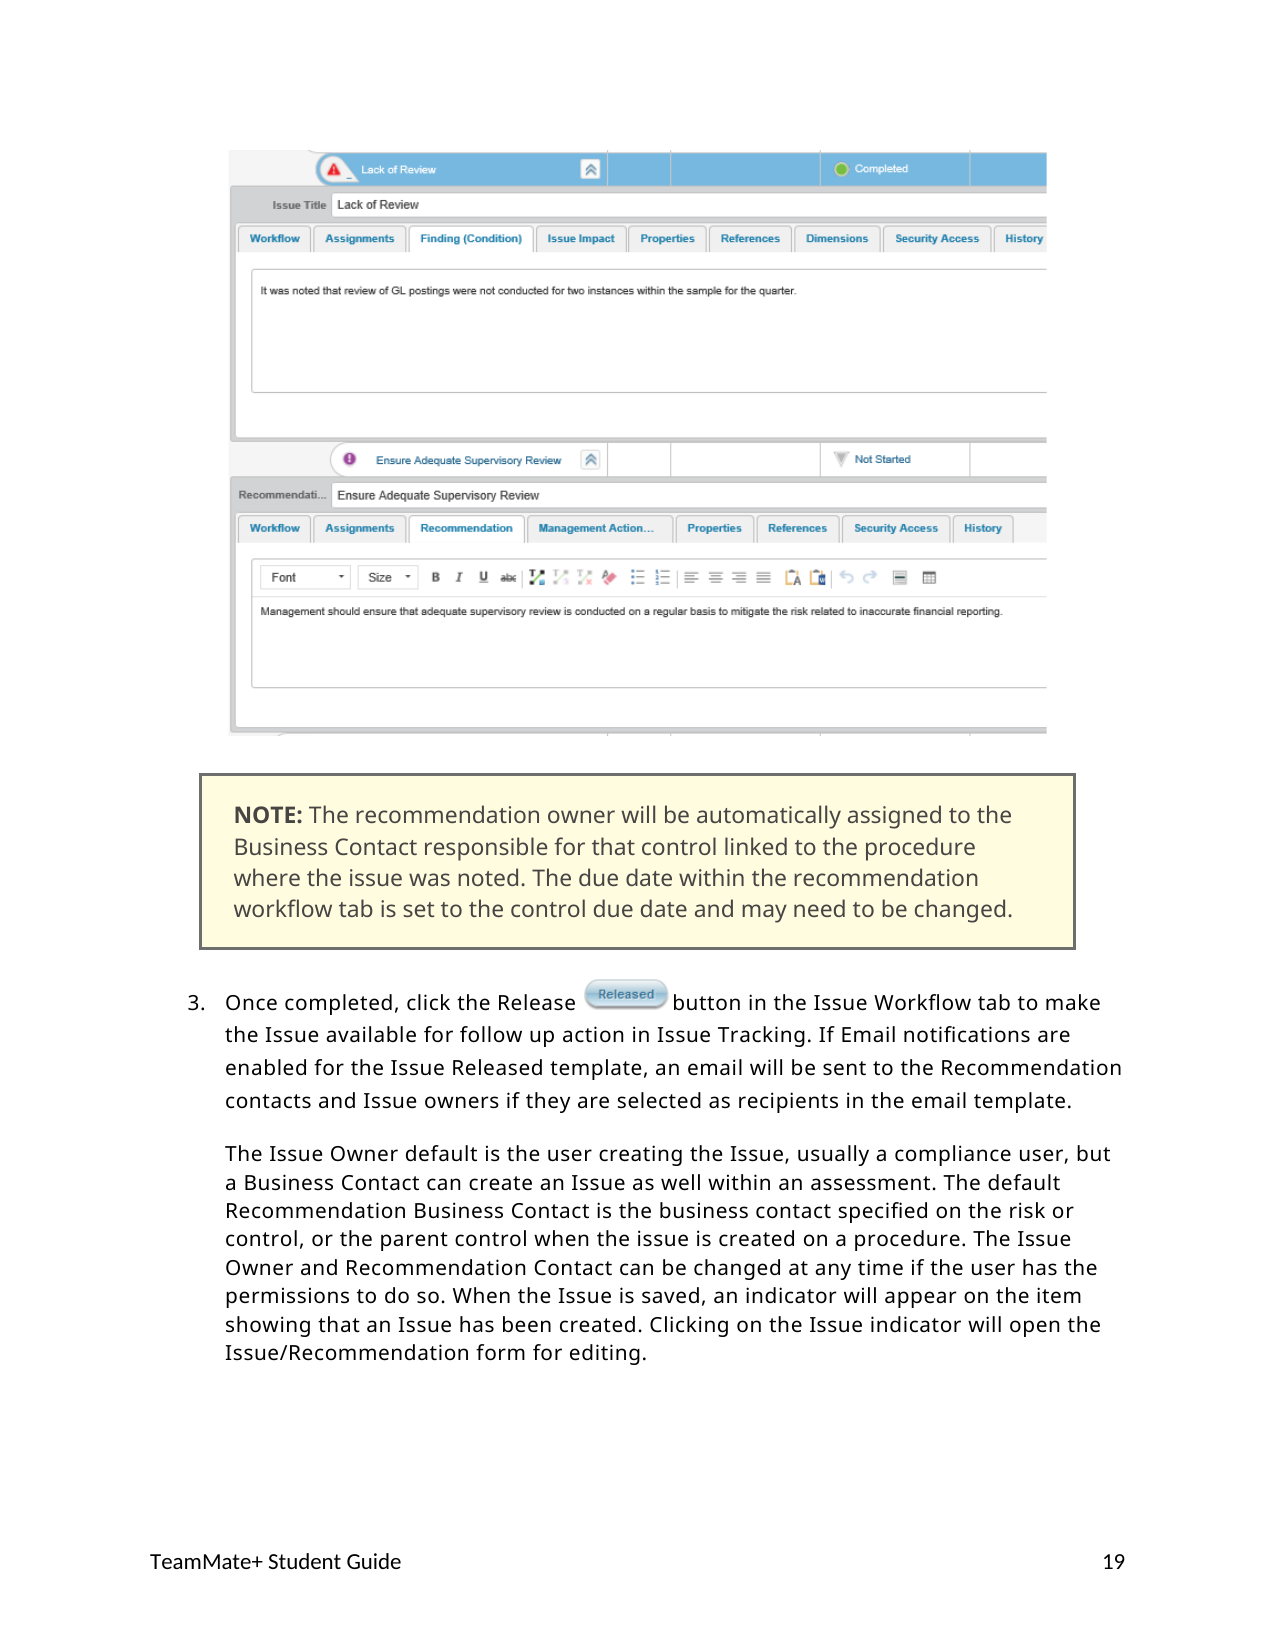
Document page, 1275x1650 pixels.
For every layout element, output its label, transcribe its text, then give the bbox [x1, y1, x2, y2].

list The Issue Owner default is the user creating the Issue, usually a compliance user, but a Business Contact can create an Issue as well within an assessment. The default Recommendation Business Contact is the business contact specified on the risk or control, or the parent control when the issue is created on a procedure. The Issue Owner and Recommendation Contact can be changed at any time if the user has the permissions to do so. When the Issue is saved, an indicator will appear on the item showing that an Issue has been created. Clicking on the Issue indicator will open the Issue/Recommendation form for editing. [225, 1139, 1125, 1367]
picture [228, 150, 1047, 736]
text NOTE: The recommendation owner will be automatically assigned to the Business Contact responsible for that control linked to the procedure where the issue was noted. The due date within the recommendation workflow tab is set to the control due date and may need to be changed. [202, 776, 1073, 947]
list Once completed, click the Release button in the Issue Workflow tab to make the Issue available for follow up action in Issue Tracking. If Email notifications are enabled for the Issue Released template, an email will be sent to the Recommendation contacts and Issue owners if they are selected as recipients in the email template. [187, 975, 1125, 1114]
picture [583, 975, 672, 1011]
